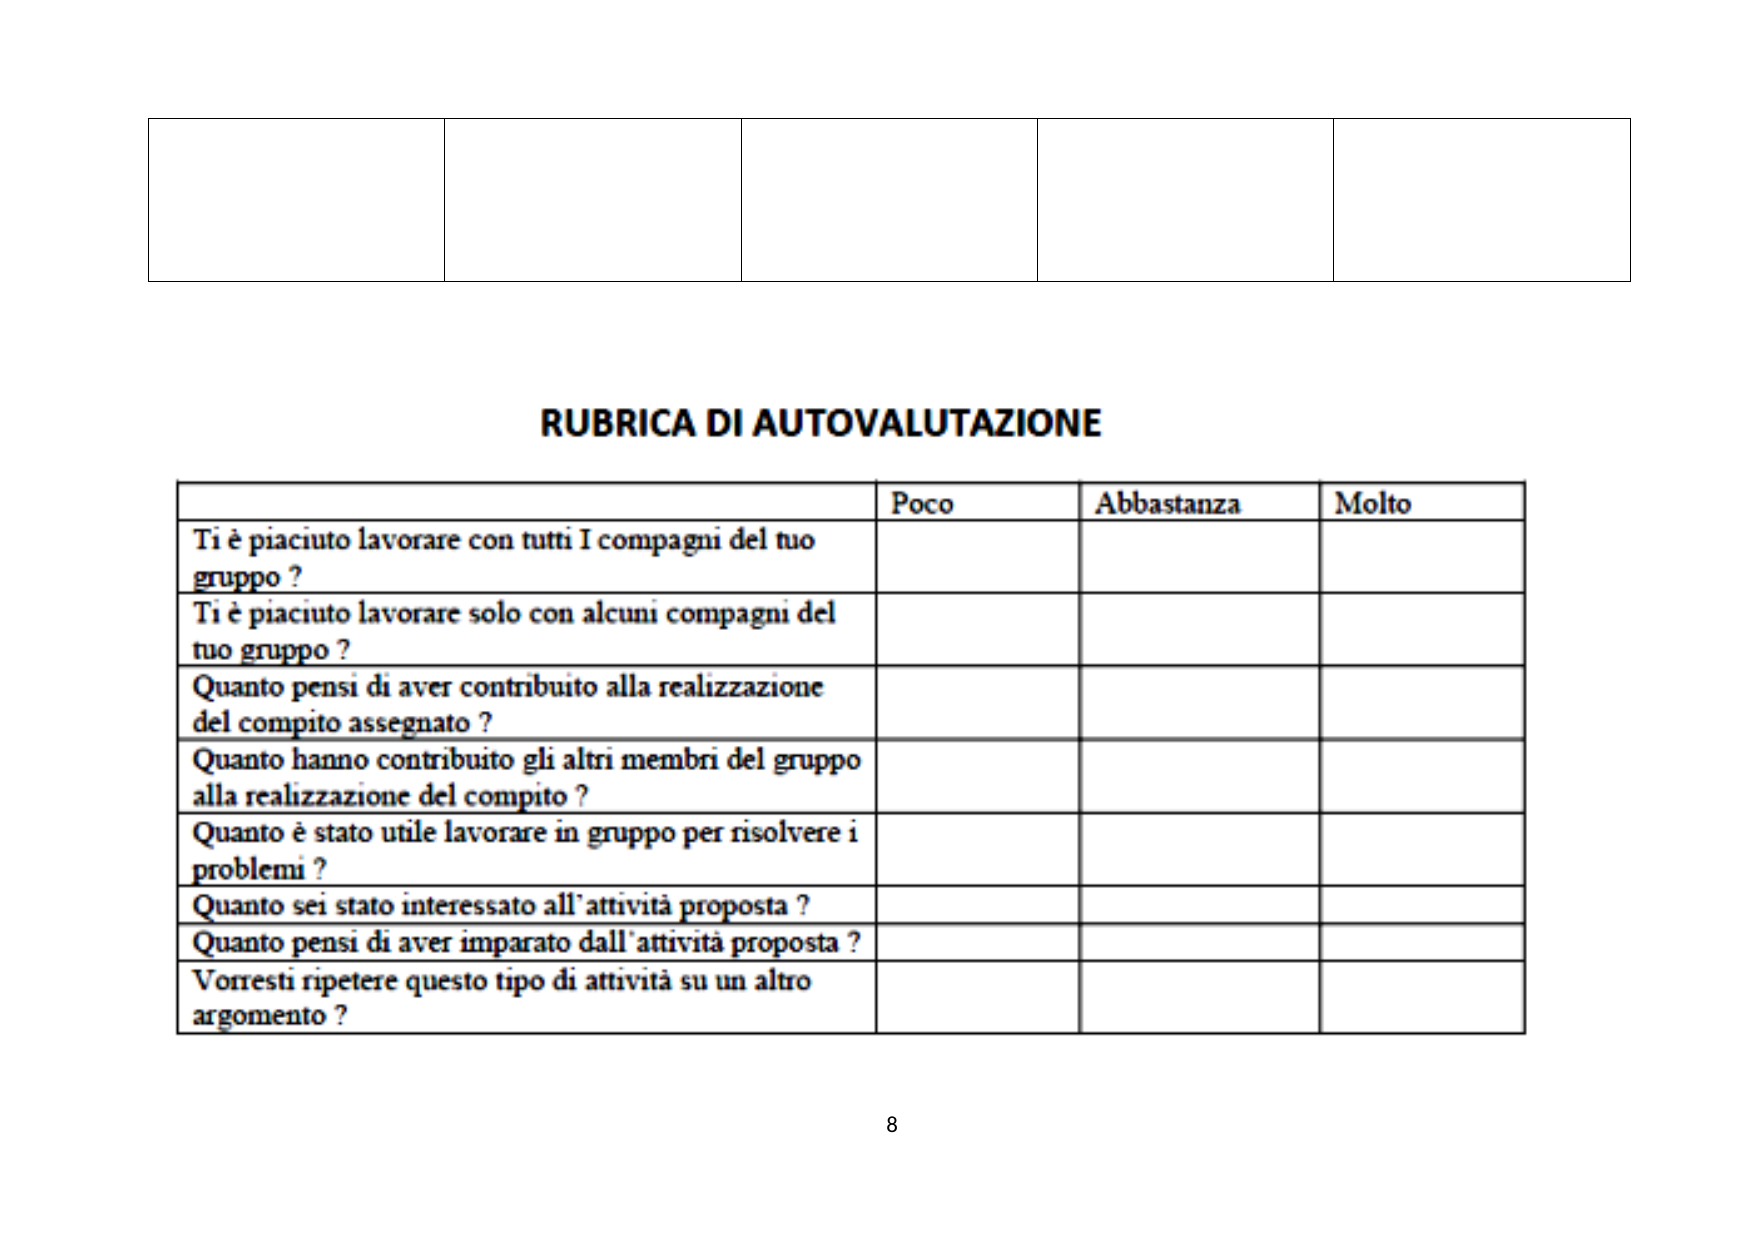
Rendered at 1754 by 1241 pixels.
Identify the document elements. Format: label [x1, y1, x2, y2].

table_cell [149, 119, 444, 281]
table_cell [742, 119, 1037, 281]
table_cell [445, 119, 741, 281]
table_cell [1038, 119, 1333, 281]
table_cell [1334, 119, 1630, 281]
